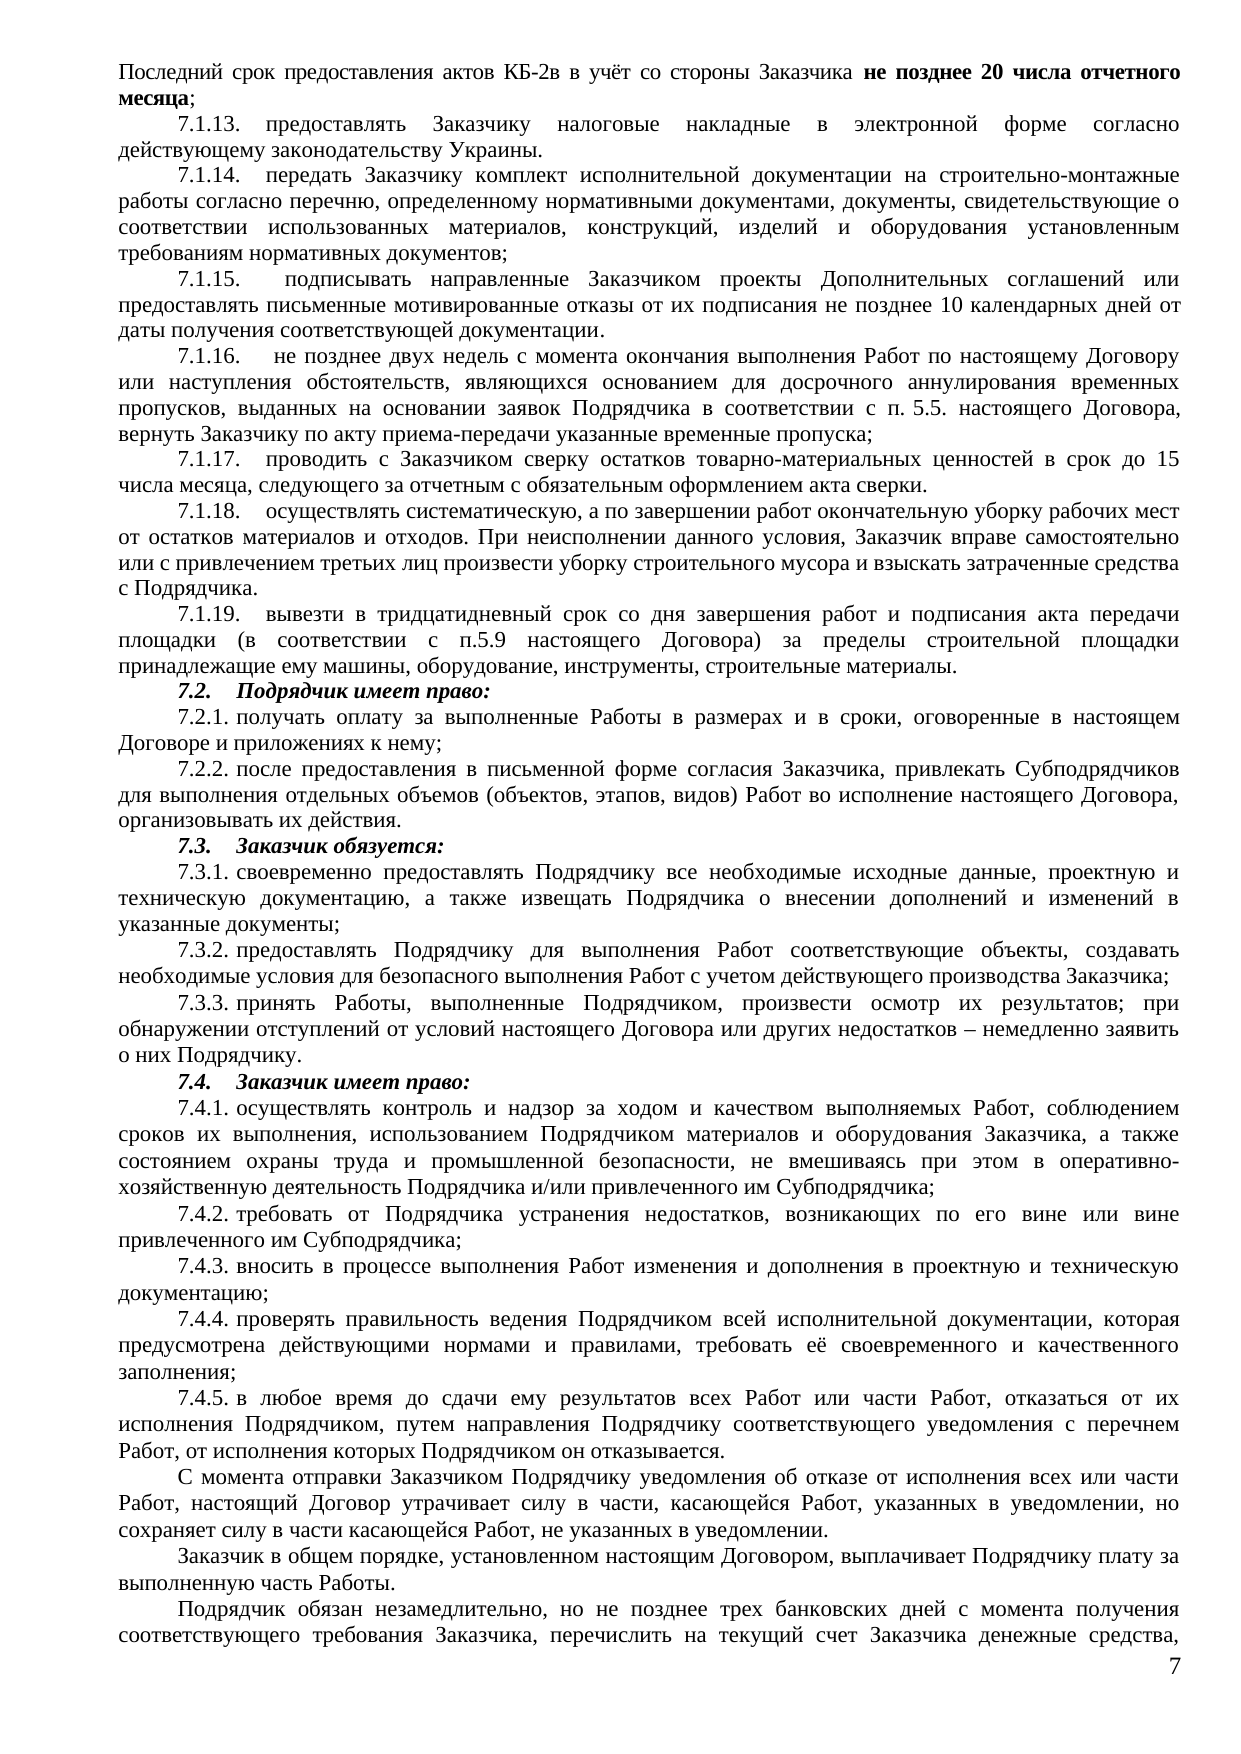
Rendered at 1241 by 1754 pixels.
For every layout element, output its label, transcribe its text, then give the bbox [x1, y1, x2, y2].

text Заказчик в общем порядке, установленном настоящим Договором, выплачивает Подрядчику плату за выполненную часть Работы. [118, 1542, 1181, 1595]
list Подрядчик имеет право: [118, 678, 1181, 704]
list в любое время до сдачи ему результатов всех Работ или части Работ, отказаться от их исполнения Подрядчиком, путем направления Подрядчику соответствующего уведомления с перечнем Работ, от исполнения которых Подрядчиком он отказывается. [118, 1384, 1181, 1463]
list получать оплату за выполненные Работы в размерах и в сроки, оговоренные в настоящем Договоре и приложениях к нему; [118, 704, 1181, 756]
text С момента отправки Заказчиком Подрядчику уведомления об отказе от исполнения всех или части Работ, настоящий Договор утрачивает силу в части, касающейся Работ, указанных в уведомлении, но сохраняет силу в части касающейся Работ, не указанных в уведомлении. [118, 1463, 1181, 1542]
list после предоставления в письменной форме согласия Заказчика, привлекать Субподрядчиков для выполнения отдельных объемов (объектов, этапов, видов) Работ во исполнение настоящего Договора, организовывать их действия. [118, 756, 1181, 833]
list вносить в процессе выполнения Работ изменения и дополнения в проектную и техническую документацию; [118, 1252, 1181, 1305]
list Заказчик имеет право: [118, 1068, 1181, 1094]
list подписывать направленные Заказчиком проекты Дополнительных соглашений или предоставлять письменные мотивированные отказы от их подписания не позднее 10 календарных дней от даты получения соответствующей документации. [118, 265, 1181, 343]
list предоставлять Заказчику налоговые накладные в электронной форме согласно действующему законодательству Украины. [118, 111, 1181, 162]
list передать Заказчику комплект исполнительной документации на строительно-монтажные работы согласно перечню, определенному нормативными документами, документы, свидетельствующие о соответствии использованных материалов, конструкций, изделий и оборудования установленным требованиям нормативных документов; [118, 162, 1181, 265]
list своевременно предоставлять Подрядчику все необходимые исходные данные, проектную и техническую документацию, а также извещать Подрядчика о внесении дополнений и изменений в указанные документы; [118, 859, 1181, 936]
list проводить с Заказчиком сверку остатков товарно-материальных ценностей в срок до 15 числа месяца, следующего за отчетным с обязательным оформлением акта сверки. [118, 446, 1181, 498]
list проверять правильность ведения Подрядчиком всей исполнительной документации, которая предусмотрена действующими нормами и правилами, требовать её своевременного и качественного заполнения; [118, 1305, 1181, 1384]
list предоставлять Подрядчику для выполнения Работ соответствующие объекты, создавать необходимые условия для безопасного выполнения Работ с учетом действующего производства Заказчика; [118, 936, 1181, 989]
list требовать от Подрядчика устранения недостатков, возникающих по его вине или вине привлеченного им Субподрядчика; [118, 1199, 1181, 1252]
list не позднее двух недель с момента окончания выполнения Работ по настоящему Договору или наступления обстоятельств, являющихся основанием для досрочного аннулирования временных пропусков, выданных на основании заявок Подрядчика в соответствии с п. 5.5. настоящего Договора, вернуть Заказчику по акту приема-передачи указанные временные пропуска; [118, 343, 1181, 446]
list принять Работы, выполненные Подрядчиком, произвести осмотр их результатов; при обнаружении отступлений от условий настоящего Договора или других недостатков – немедленно заявить о них Подрядчику. [118, 989, 1181, 1068]
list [118, 59, 1181, 111]
list осуществлять контроль и надзор за ходом и качеством выполняемых Работ, соблюдением сроков их выполнения, использованием Подрядчиком материалов и оборудования Заказчика, а также состоянием охраны труда и промышленной безопасности, не вмешиваясь при этом в оперативно-хозяйственную деятельность Подрядчика и/или привлеченного им Субподрядчика; [118, 1094, 1181, 1199]
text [118, 1595, 1181, 1648]
list осуществлять систематическую, а по завершении работ окончательную уборку рабочих мест от остатков материалов и отходов. При неисполнении данного условия, Заказчик вправе самостоятельно или с привлечением третьих лиц произвести уборку строительного мусора и взыскать затраченные средства с Подрядчика. [118, 498, 1181, 601]
list вывезти в тридцатидневный срок со дня завершения работ и подписания акта передачи площадки (в соответствии с п.5.9 настоящего Договора) за пределы строительной площадки принадлежащие ему машины, оборудование, инструменты, строительные материалы. [118, 601, 1181, 678]
list Заказчик обязуется: [118, 833, 1181, 859]
